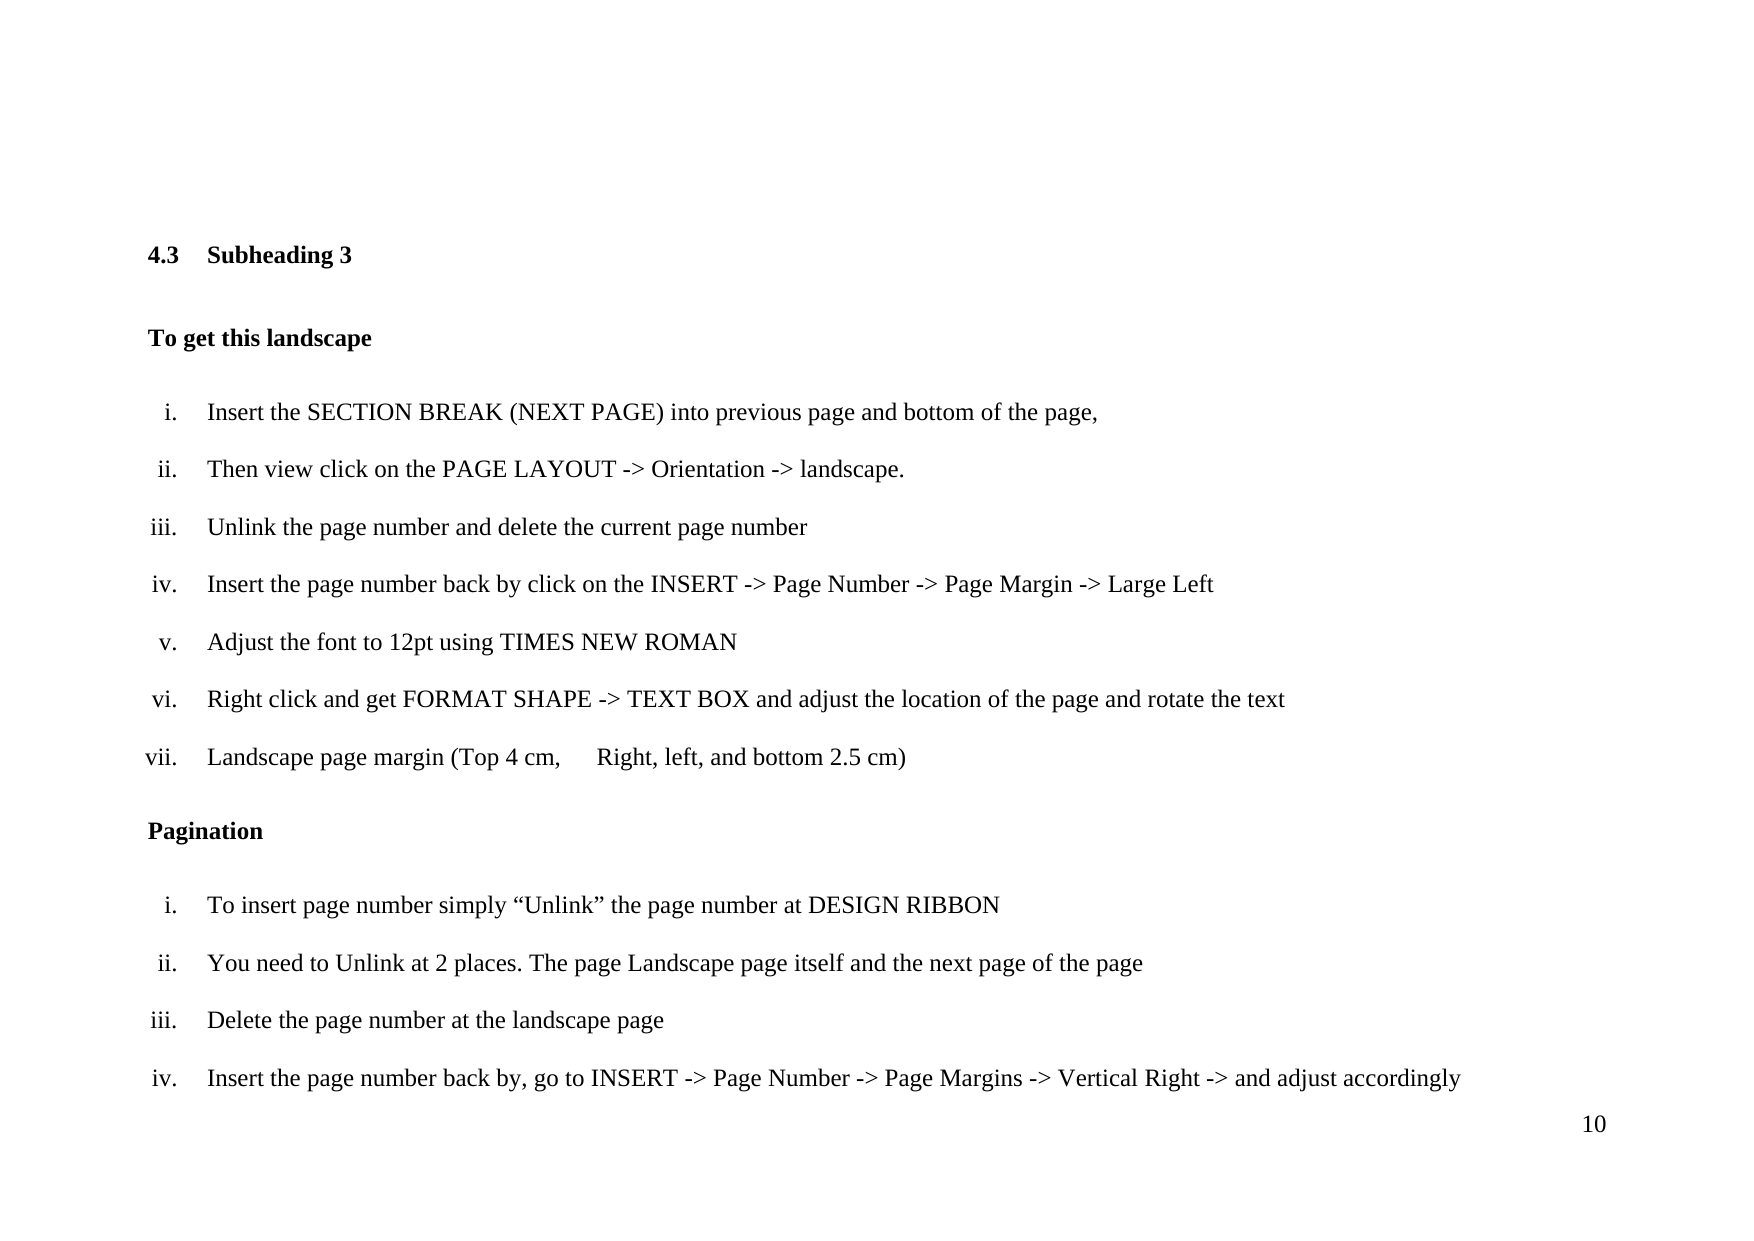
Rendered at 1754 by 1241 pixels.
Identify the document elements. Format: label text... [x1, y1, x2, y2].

list Adjust the font to 12pt using TIMES NEW ROMAN [177, 627, 1606, 656]
list Unlink the page number and delete the current page number [177, 512, 1606, 541]
list To insert page number simply “Unlink” the page number at DESIGN RIBBON [177, 890, 1606, 919]
list Then view click on the PAGE LAYOUT -> Orientation -> landscape. [177, 454, 1606, 483]
list Insert the SECTION BREAK (NEXT PAGE) into previous page and bottom of the page, [177, 397, 1606, 426]
list Landscape page margin (Top 4 cm, Right, left, and bottom 2.5 cm) [177, 742, 1606, 771]
text To get this landscape [148, 323, 1606, 352]
list Insert the page number back by, go to INSERT -> Page Number -> Page Margins -> Vertical Right -> and adjust accordingly [177, 1063, 1606, 1092]
subtitle Subheading 3 [148, 240, 1606, 269]
list Insert the page number back by click on the INSERT -> Page Number -> Page Margin -> Large Left [177, 569, 1606, 598]
text Pagination [148, 816, 1606, 845]
list You need to Unlink at 2 places. The page Landscape page itself and the next page of the page [177, 948, 1606, 977]
list Right click and get FORMAT SHAPE -> TEXT BOX and adjust the location of the page and rotate the text [177, 684, 1606, 713]
list Delete the page number at the landscape page [177, 1005, 1606, 1034]
